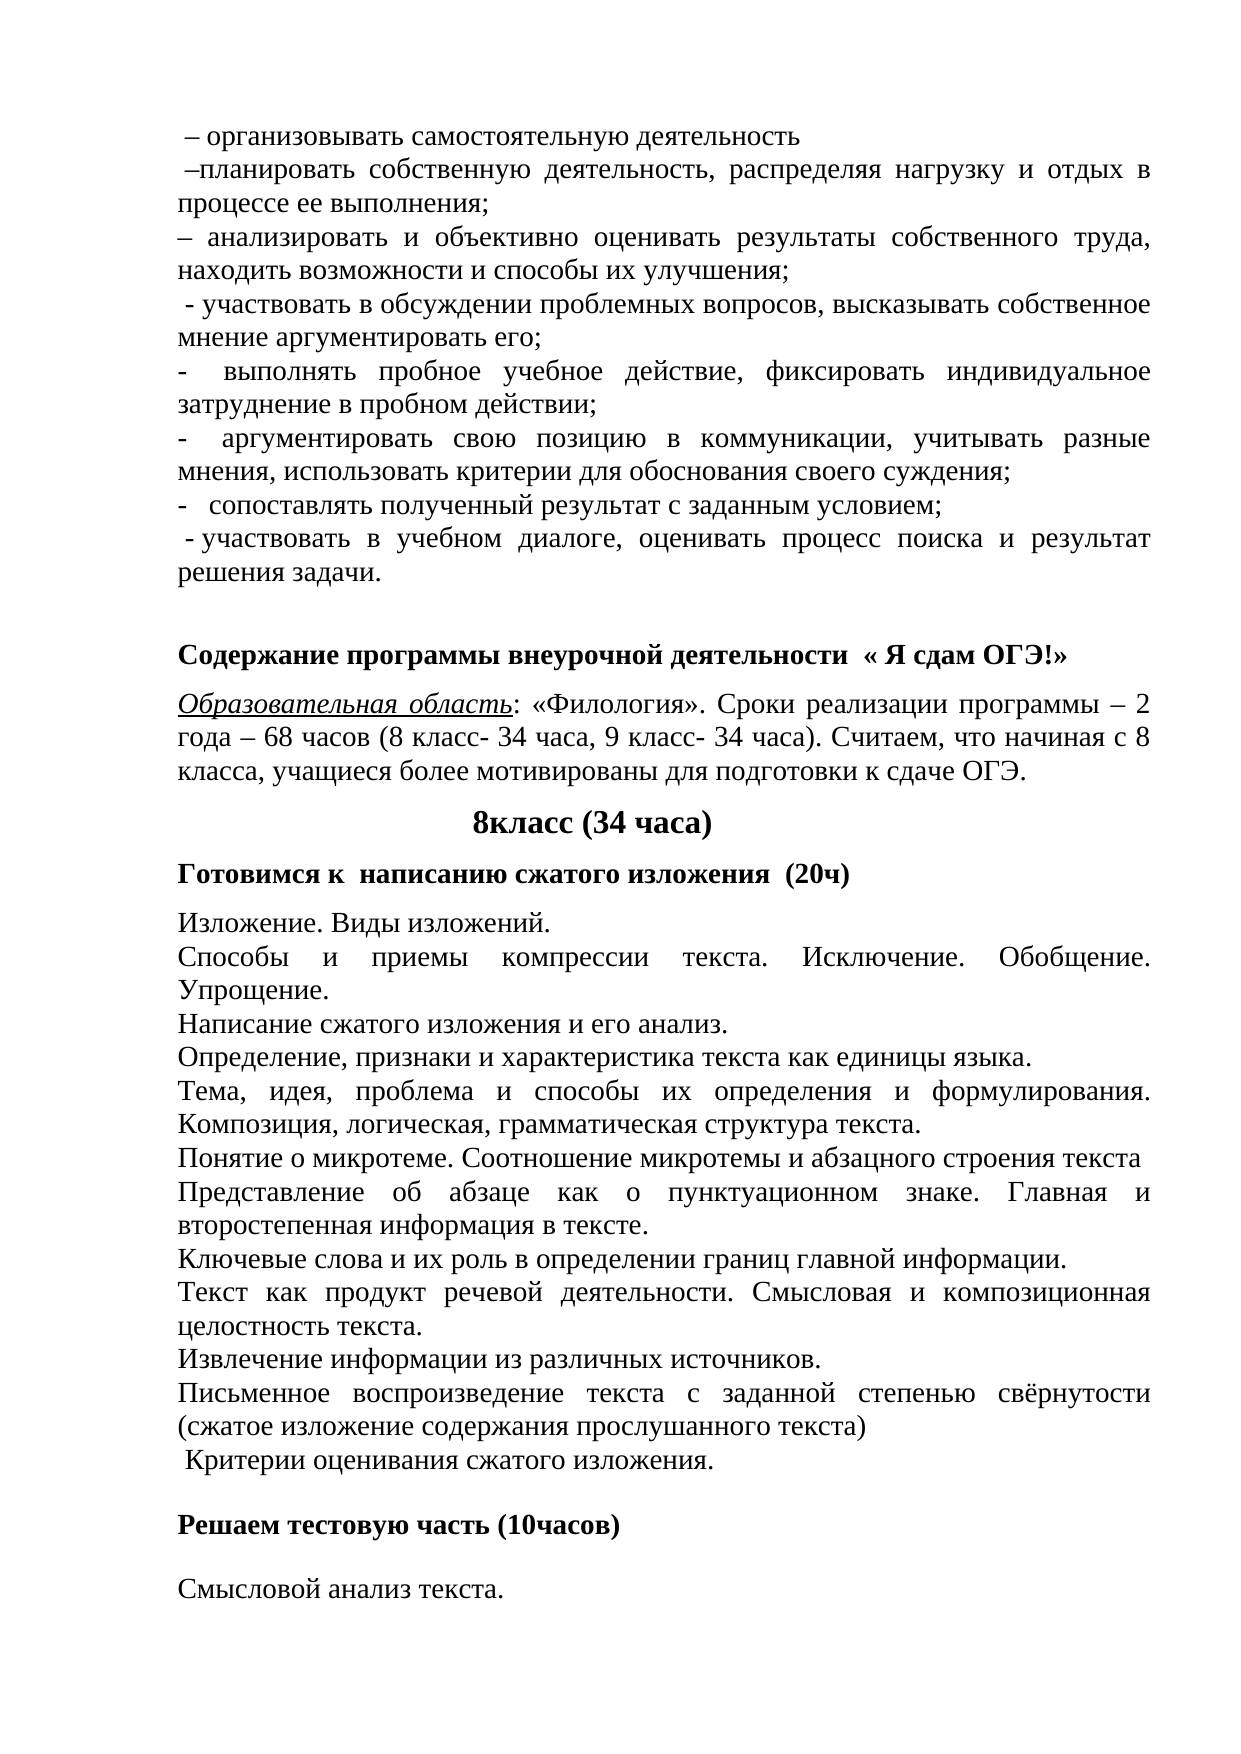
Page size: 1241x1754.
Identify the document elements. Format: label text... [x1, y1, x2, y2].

text Образовательная область: «Филология». Сроки реализации программы – 2 года – 68 часов (8 класс- 34 часа, 9 класс- 34 часа). Считаем, что начиная с 8 класса, учащиеся более мотивированы для подготовки к сдаче ОГЭ. [177, 686, 1152, 787]
text - выполнять пробное учебное действие, фиксировать индивидуальное затруднение в пробном действии; [177, 353, 1152, 420]
text – анализировать и объективно оценивать результаты собственного труда, находить возможности и способы их улучшения; [177, 219, 1152, 286]
text Ключевые слова и их роль в определении границ главной информации. [177, 1241, 1152, 1274]
text Представление об абзаце как о пунктуационном знаке. Главная и второстепенная информация в тексте. [177, 1174, 1152, 1241]
text Изложение. Виды изложений. [177, 905, 1152, 939]
text Тема, идея, проблема и способы их определения и формулирования. Композиция, логическая, грамматическая структура текста. [177, 1073, 1152, 1140]
text –планировать собственную деятельность, распределяя нагрузку и отдых в процессе ее выполнения; [177, 152, 1152, 219]
text 8класс (34 часа) [177, 802, 1152, 841]
text Письменное воспроизведение текста с заданной степенью свёрнутости (сжатое изложение содержания прослушанного текста) [177, 1375, 1152, 1442]
text Текст как продукт речевой деятельности. Смысловая и композиционная целостность текста. [177, 1274, 1152, 1341]
text Написание сжатого изложения и его анализ. [177, 1006, 1152, 1039]
text Смысловой анализ текста. [177, 1572, 1152, 1605]
text - аргументировать свою позицию в коммуникации, учитывать разные мнения, использовать критерии для обоснования своего суждения; [177, 420, 1152, 487]
text Понятие о микротеме. Соотношение микротемы и абзацного строения текста [177, 1140, 1152, 1174]
text Решаем тестовую часть (10часов) [177, 1507, 1152, 1540]
text - участвовать в учебном диалоге, оценивать процесс поиска и результат решения задачи. [177, 521, 1152, 588]
text Содержание программы внеурочной деятельности « Я сдам ОГЭ!» [177, 637, 1152, 670]
text - участвовать в обсуждении проблемных вопросов, высказывать собственное мнение аргументировать его; [177, 286, 1152, 353]
text Готовимся к написанию сжатого изложения (20ч) [177, 856, 1152, 890]
text - сопоставлять полученный результат с заданным условием; [177, 487, 1152, 521]
text Критерии оценивания сжатого изложения. [177, 1442, 1152, 1476]
text Способы и приемы компрессии текста. Исключение. Обобщение. Упрощение. [177, 939, 1152, 1006]
text Определение, признаки и характеристика текста как единицы языка. [177, 1039, 1152, 1073]
text Извлечение информации из различных источников. [177, 1341, 1152, 1375]
text – организовывать самостоятельную деятельность [177, 118, 1152, 152]
